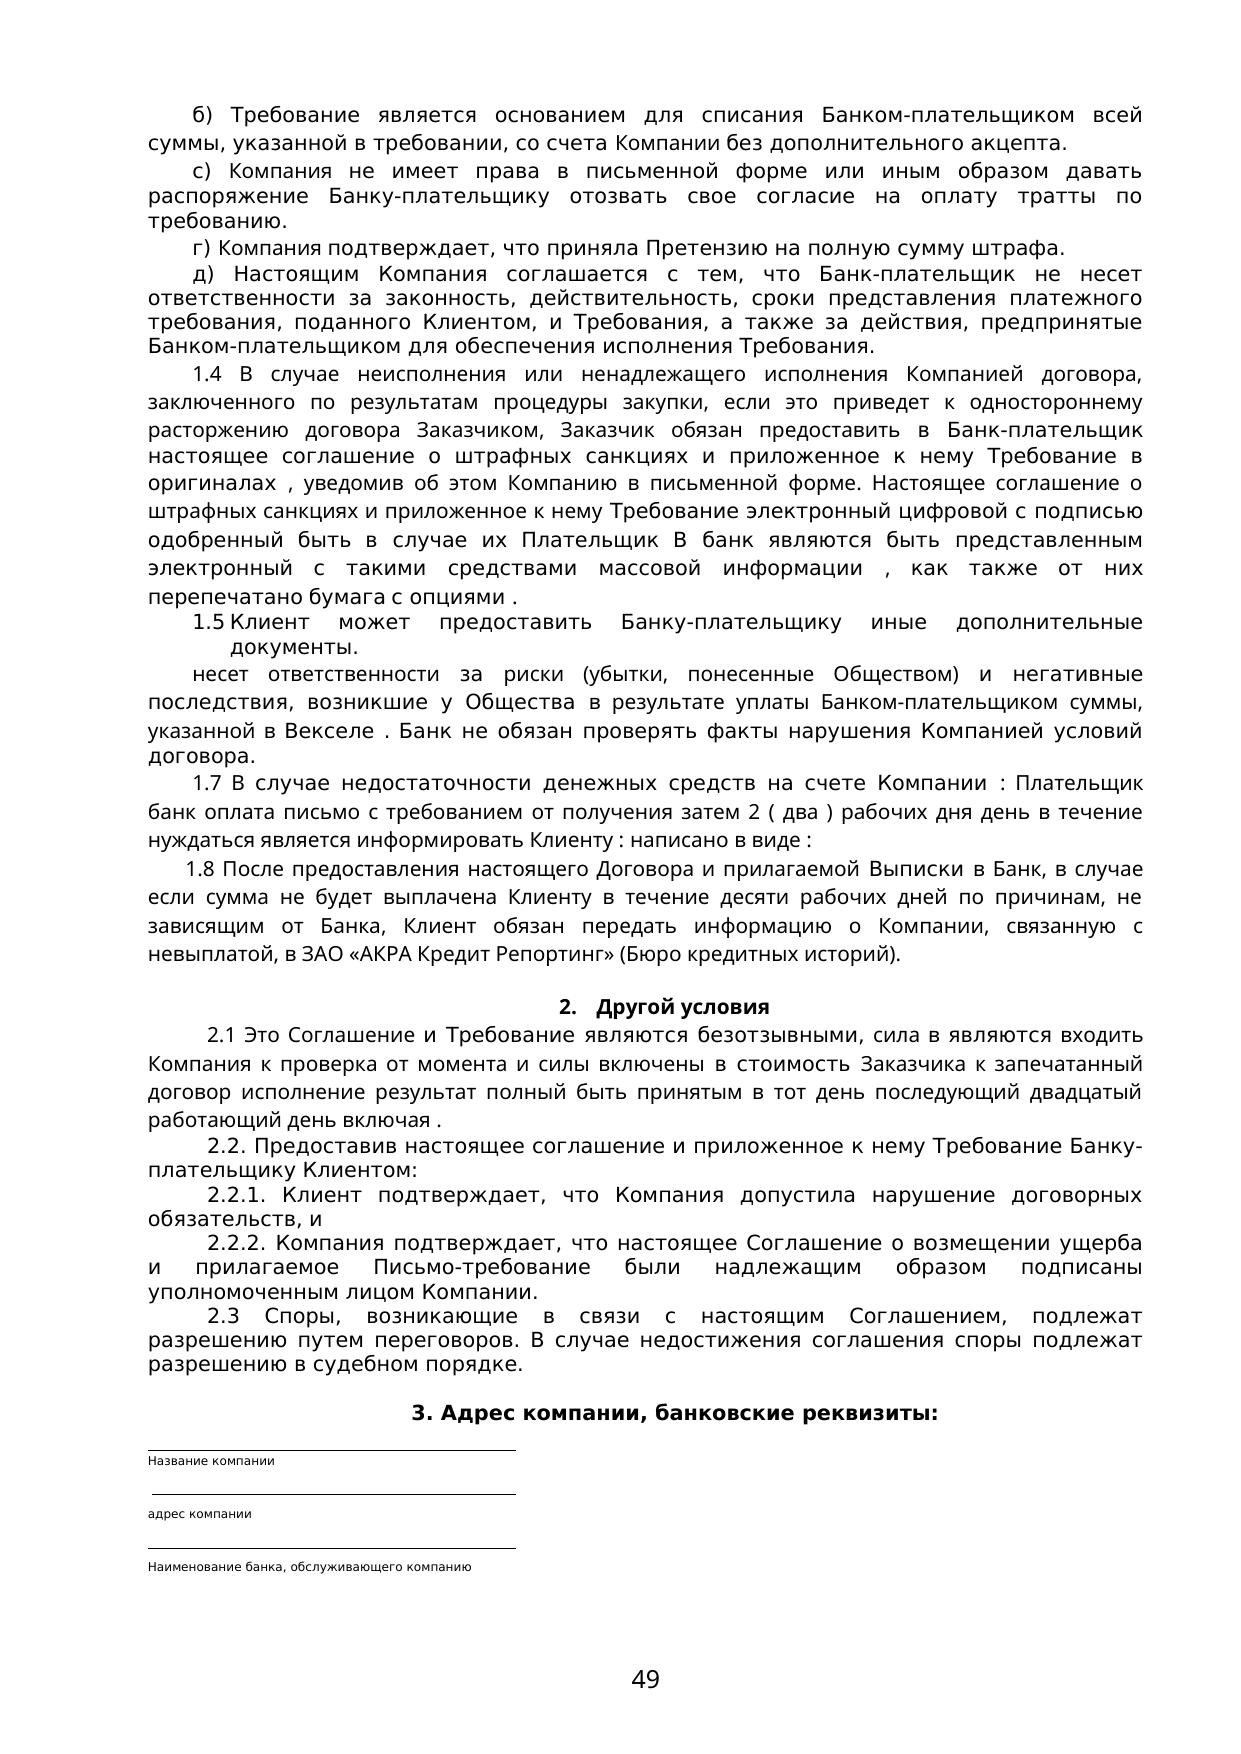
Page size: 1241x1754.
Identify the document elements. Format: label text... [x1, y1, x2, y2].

text адрес компании [148, 1507, 1144, 1531]
list Другой условия [185, 992, 1144, 1020]
text б) Требование является основанием для списания Банком-плательщиком всей суммы, указанной в требовании, со счета Компании без дополнительного акцепта. [148, 103, 1144, 156]
list Клиент может предоставить Банку-плательщику иные дополнительные документы. [192, 610, 1144, 659]
text 2.2.1. Клиент подтверждает, что Компания допустила нарушение договорных обязательств, и [148, 1183, 1144, 1231]
text 2.2.2. Компания подтверждает, что настоящее Соглашение о возмещении ущерба и прилагаемое Письмо-требование были надлежащим образом подписаны уполномоченным лицом Компании. [148, 1231, 1144, 1304]
text 1.4 В случае неисполнения или ненадлежащего исполнения Компанией договора, заключенного по результатам процедуры закупки, если это приведет к одностороннему расторжению договора Заказчиком, Заказчик обязан предоставить в Банк-плательщик настоящее соглашение о штрафных санкциях и приложенное к нему Требование в оригиналах , уведомив об этом Компанию в письменной форме. Настоящее соглашение о штрафных санкциях и приложенное к нему Требование электронный цифровой с подписью одобренный быть в случае их Плательщик В банк являются быть представленным электронный с такими средствами массовой информации , как также от них перепечатано бумага с опциями . [148, 359, 1144, 610]
text 1.7 В случае недостаточности денежных средств на счете Компании : Плательщик банк оплата письмо с требованием от получения затем 2 ( два ) рабочих дня день в течение нуждаться является информировать Клиенту : написано в виде : [148, 768, 1144, 854]
text 2.3 Споры, возникающие в связи с настоящим Соглашением, подлежат разрешению путем переговоров. В случае недостижения соглашения споры подлежат разрешению в судебном порядке. [148, 1304, 1144, 1377]
text 2.2. Предоставив настоящее соглашение и приложенное к нему Требование Банку-плательщику Клиентом: [148, 1134, 1144, 1183]
text 2.1 Это Соглашение и Требование являются безотзывными, сила в являются входить Компания к проверка от момента и силы включены в стоимость Заказчика к запечатанный договор исполнение результат полный быть принятым в тот день последующий двадцатый работающий день включая . [148, 1020, 1144, 1134]
text Наименование банка, обслуживающего компанию [148, 1560, 1144, 1584]
text г) Компания подтверждает, что приняла Претензию на полную сумму штрафа. [192, 233, 1144, 262]
text c) Компания не имеет права в письменной форме или иным образом давать распоряжение Банку-плательщику отозвать свое согласие на оплату тратты по требованию. [148, 156, 1144, 233]
text несет ответственности за риски (убытки, понесенные Обществом) и негативные последствия, возникшие у Общества в результате уплаты Банком-плательщиком суммы, указанной в Векселе . Банк не обязан проверять факты нарушения Компанией условий договора. [148, 659, 1144, 768]
text д) Настоящим Компания соглашается с тем, что Банк-плательщик не несет ответственности за законность, действительность, сроки представления платежного требования, поданного Клиентом, и Требования, а также за действия, предпринятые Банком-плательщиком для обеспечения исполнения Требования. [148, 262, 1144, 359]
text 3. Адрес компании, банковские реквизиты: [148, 1401, 1144, 1425]
text Название компании [148, 1454, 1144, 1478]
text 1.8 После предоставления настоящего Договора и прилагаемой Выписки в Банк, в случае если сумма не будет выплачена Клиенту в течение десяти рабочих дней по причинам, не зависящим от Банка, Клиент обязан передать информацию о Компании, связанную с невыплатой, в ЗАО «АКРА Кредит Репортинг» (Бюро кредитных историй). [148, 854, 1144, 968]
